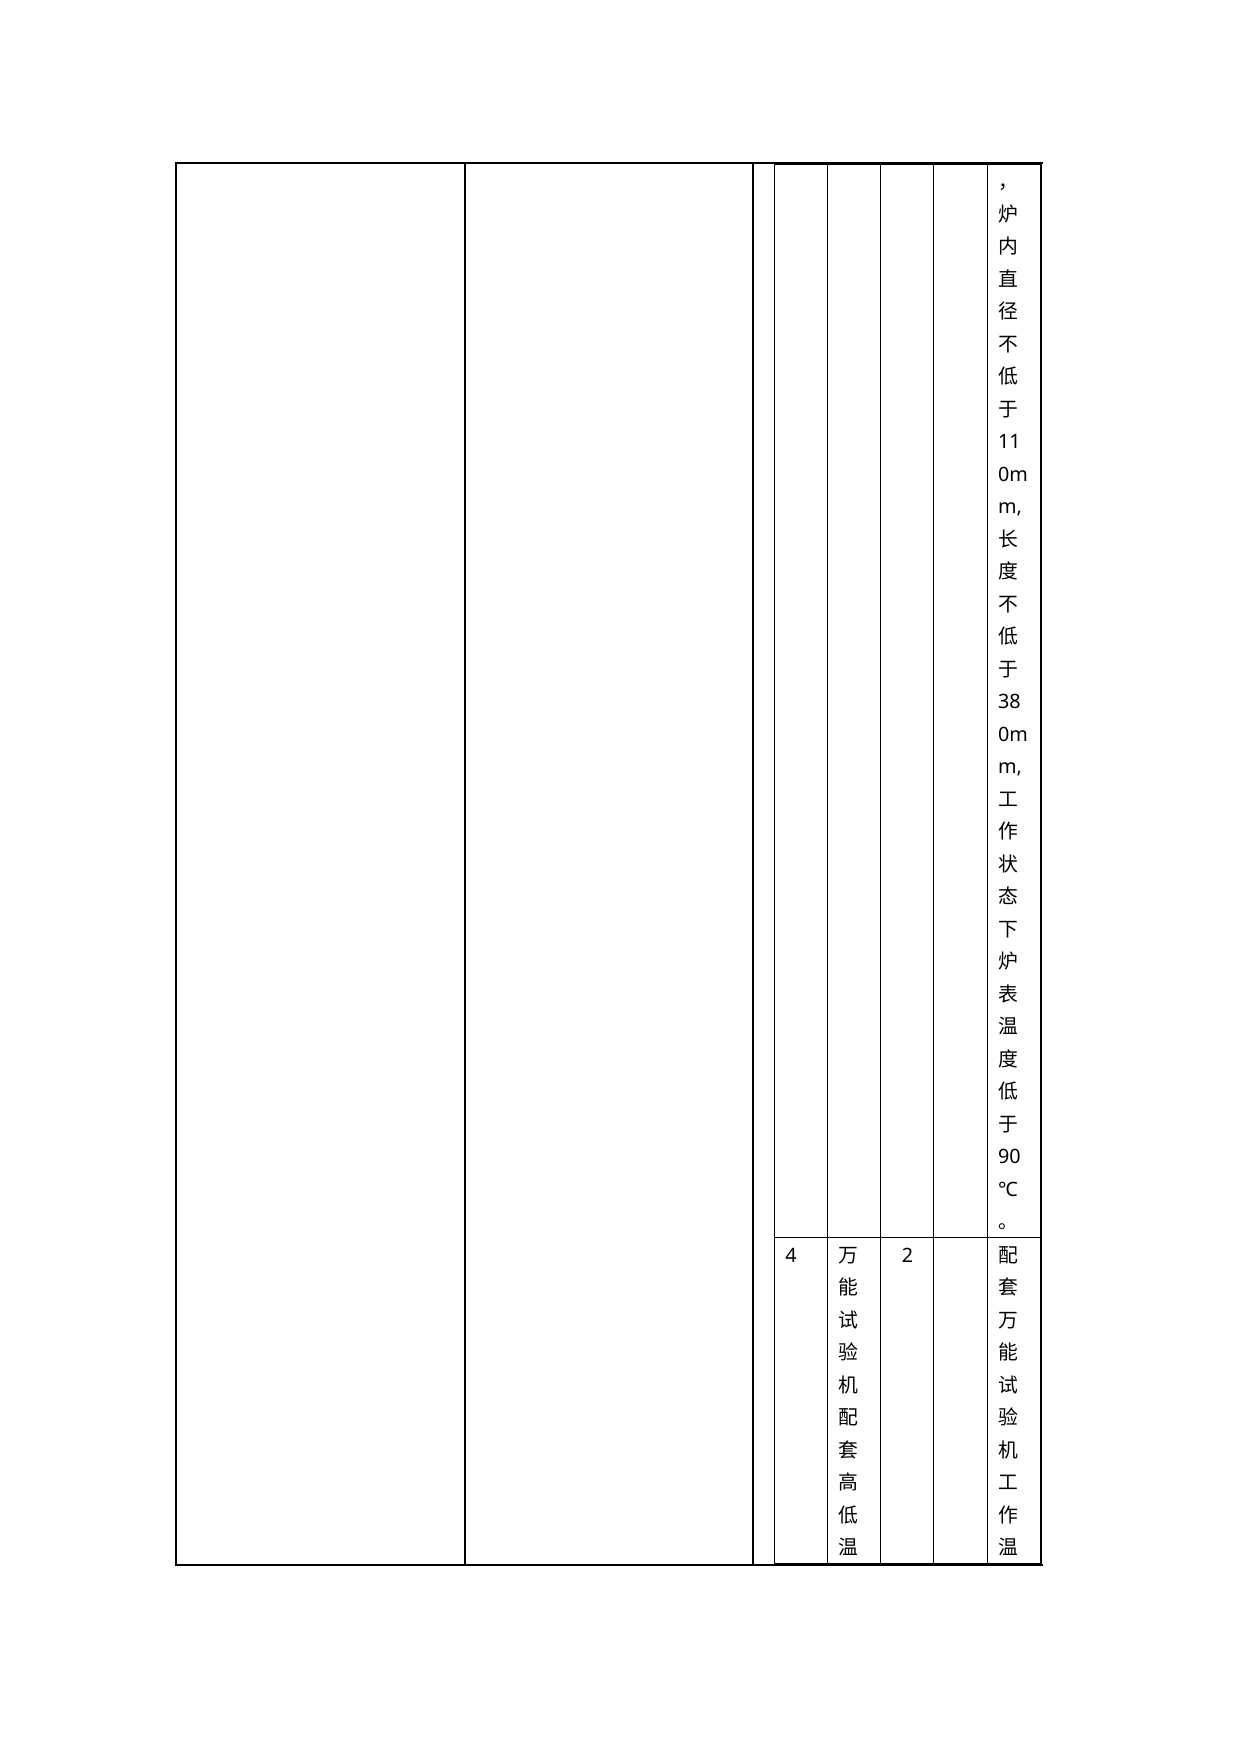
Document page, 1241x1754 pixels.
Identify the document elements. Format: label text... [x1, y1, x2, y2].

table_cell [466, 164, 752, 1564]
table_cell [775, 1238, 827, 1563]
table_cell [828, 165, 880, 1237]
table_cell [881, 1238, 933, 1563]
table_cell [934, 1238, 987, 1563]
table_cell [828, 1238, 880, 1563]
table_cell [775, 165, 827, 1237]
table_cell [934, 165, 987, 1237]
table_cell [988, 1238, 1040, 1563]
table_cell 1 [177, 164, 464, 1564]
table_cell [754, 164, 774, 1564]
table_cell [988, 165, 1040, 1237]
table_cell [881, 165, 933, 1237]
